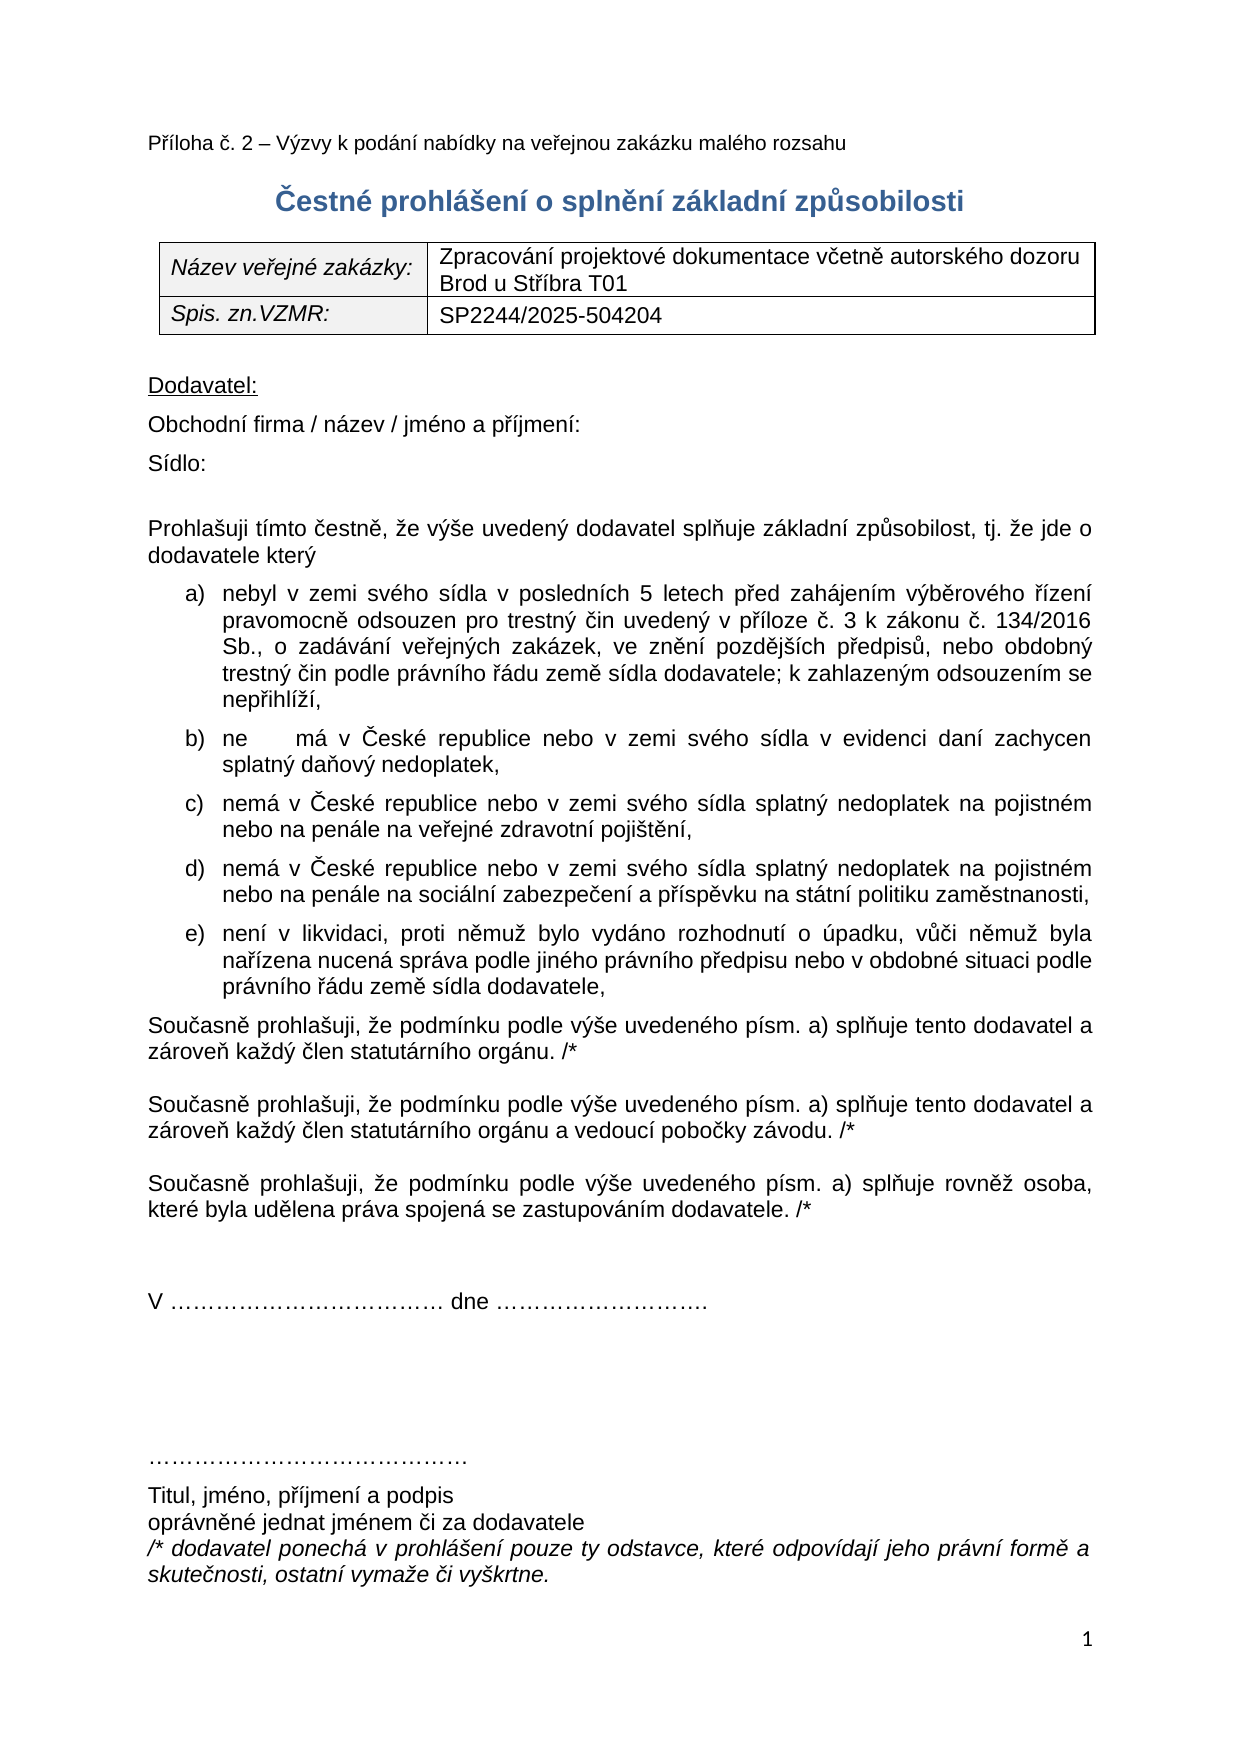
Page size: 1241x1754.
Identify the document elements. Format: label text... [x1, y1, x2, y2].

list nebyl v zemi svého sídla v posledních 5 letech před zahájením výběrového řízení pravomocně odsouzen pro trestný čin uvedený v příloze č. 3 k zákonu č. 134/2016 Sb., o zadávání veřejných zakázek, ve znění pozdějších předpisů, nebo obdobný trestný čin podle právního řádu země sídla dodavatele; k zahlazeným odsouzením se nepřihlíží, [185, 580, 1093, 712]
text Dodavatel: [148, 372, 1093, 399]
text Současně prohlašuji, že podmínku podle výše uvedeného písm. a) splňuje rovněž osoba, které byla udělena práva spojená se zastupováním dodavatele. /* [148, 1170, 1093, 1223]
text Příloha č. 2 – Výzvy k podání nabídky na veřejnou zakázku malého rozsahu [148, 131, 1093, 155]
table_cell SP2244/2025-504204 [428, 297, 1094, 334]
text /* dodavatel ponechá v prohlášení pouze ty odstavce, které odpovídají jeho právní formě a skutečnosti, ostatní vymaže či vyškrtne. [148, 1535, 1093, 1588]
list není v likvidaci, proti němuž bylo vydáno rozhodnutí o úpadku, vůči němuž byla nařízena nucená správa podle jiného právního předpisu nebo v obdobné situaci podle právního řádu země sídla dodavatele, [185, 920, 1093, 999]
subtitle Čestné prohlášení o splnění základní způsobilosti [148, 184, 1093, 217]
text Prohlašuji tímto čestně, že výše uvedený dodavatel splňuje základní způsobilost, tj. že jde o dodavatele který [148, 515, 1093, 568]
text Obchodní firma / název / jméno a příjmení: [148, 411, 1093, 437]
table_header Název veřejné zakázky: [160, 243, 427, 296]
text …………………………………… [148, 1443, 1093, 1470]
list nemá v České republice nebo v zemi svého sídla splatný nedoplatek na pojistném nebo na penále na sociální zabezpečení a příspěvku na státní politiku zaměstnanosti, [185, 855, 1093, 908]
text oprávněné jednat jménem či za dodavatele [148, 1508, 1093, 1535]
text Titul, jméno, příjmení a podpis [148, 1482, 1093, 1508]
text V ……………………………… dne ………………………. [148, 1288, 1093, 1314]
table_cell Spis. zn.VZMR: [160, 297, 427, 334]
text Sídlo: [148, 450, 1093, 476]
list nemá v České republice nebo v zemi svého sídla splatný nedoplatek na pojistném nebo na penále na veřejné zdravotní pojištění, [185, 790, 1093, 843]
list ne má v České republice nebo v zemi svého sídla v evidenci daní zachycen splatný daňový nedoplatek, [185, 725, 1093, 777]
text Současně prohlašuji, že podmínku podle výše uvedeného písm. a) splňuje tento dodavatel a zároveň každý člen statutárního orgánu. /* [148, 1012, 1093, 1064]
text Současně prohlašuji, že podmínku podle výše uvedeného písm. a) splňuje tento dodavatel a zároveň každý člen statutárního orgánu a vedoucí pobočky závodu. /* [148, 1091, 1093, 1144]
table_header Zpracování projektové dokumentace včetně autorského dozoru Brod u Stříbra T01 [428, 243, 1094, 296]
